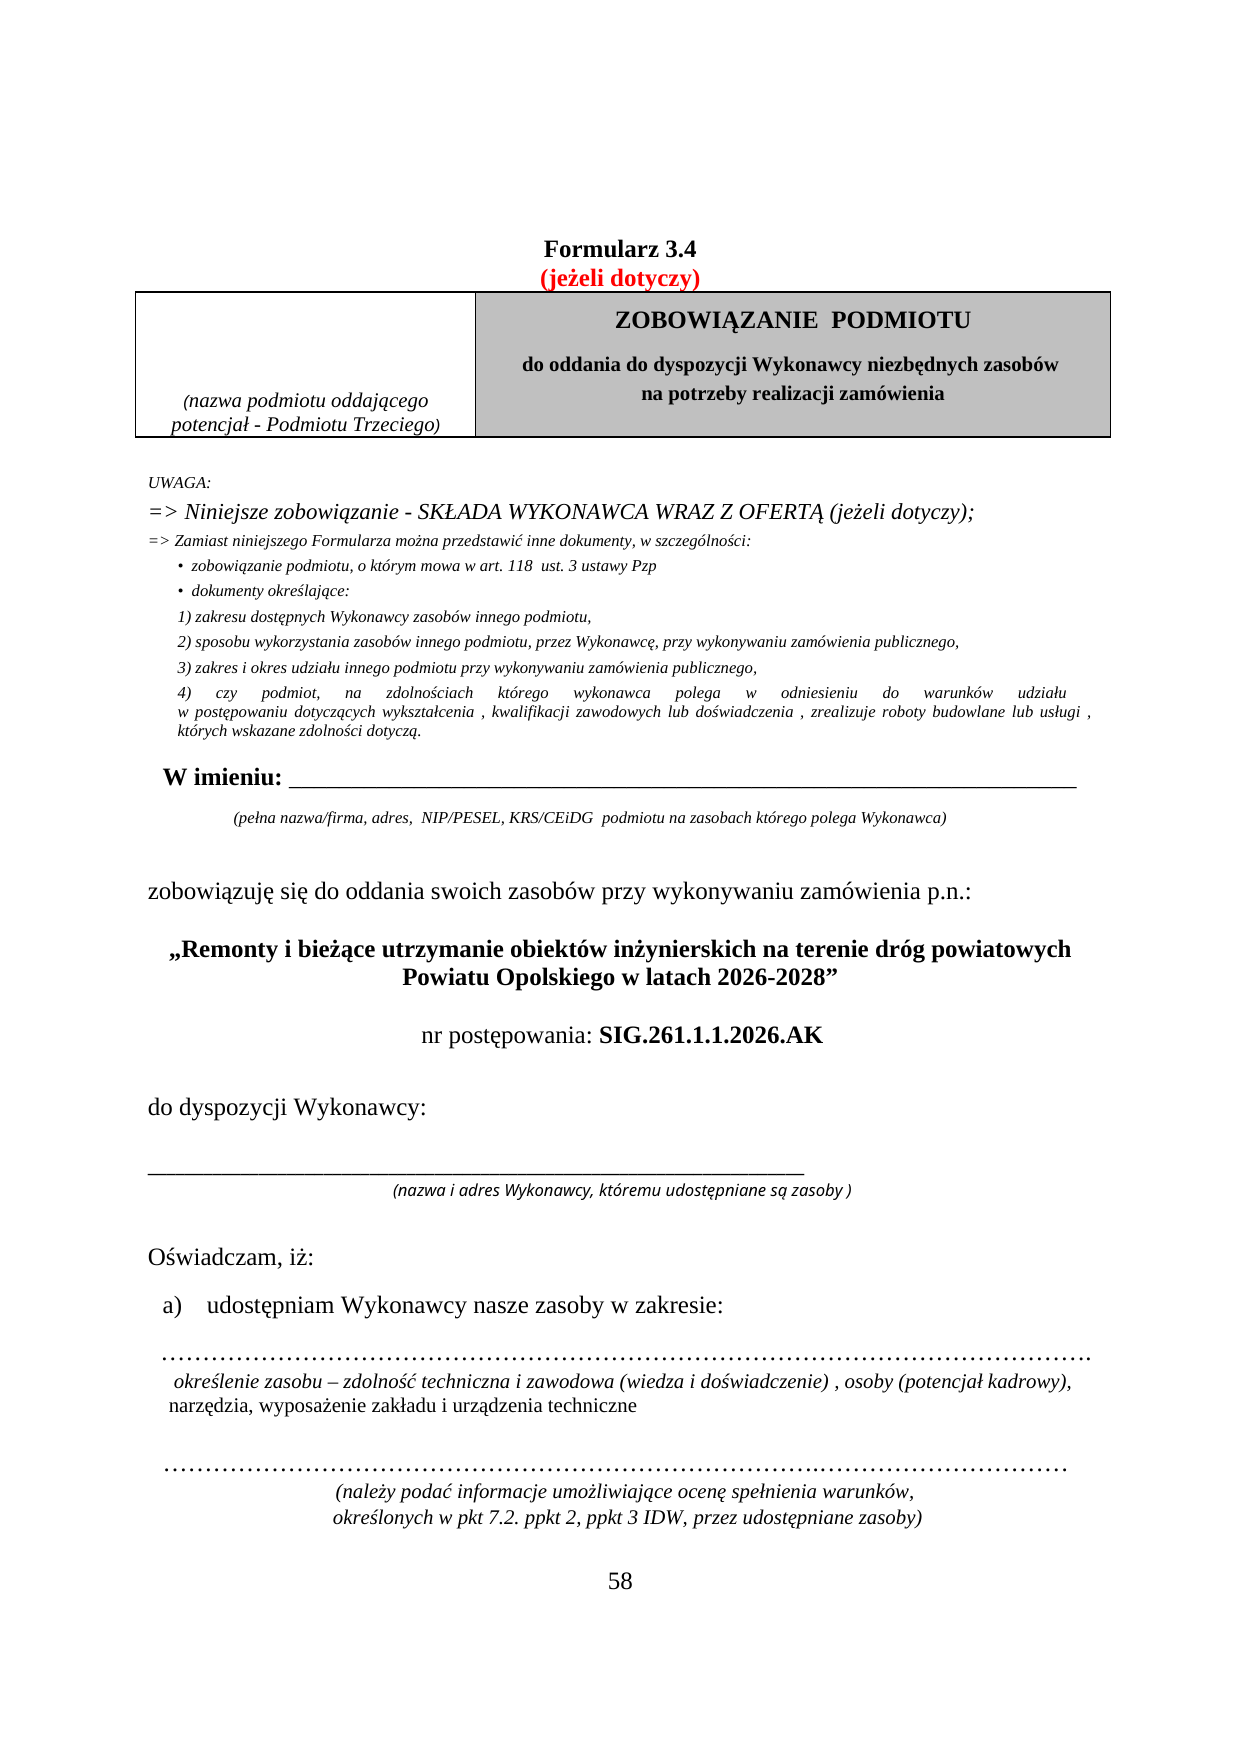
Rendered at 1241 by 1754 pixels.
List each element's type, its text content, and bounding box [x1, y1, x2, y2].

text określenie zasobu – zdolność techniczna i zawodowa (wiedza i doświadczenie) , osoby (potencjał kadrowy), [148, 1368, 1108, 1393]
text _______________________________________________________________________ [148, 1150, 1093, 1178]
text UWAGA: [148, 472, 1093, 492]
text do dyspozycji Wykonawcy: [148, 1092, 1093, 1121]
text Oświadczam, iż: [148, 1242, 1093, 1271]
text 3) zakres i okres udziału innego podmiotu przy wykonywaniu zamówienia publicznego, [177, 657, 1093, 677]
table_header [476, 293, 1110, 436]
text „Remonty i bieżące utrzymanie obiektów inżynierskich na terenie dróg powiatowych Powiatu Opolskiego w latach 2026-2028” [148, 934, 1093, 991]
text • dokumenty określające: [177, 581, 1093, 600]
list udostępniam Wykonawcy nasze zasoby w zakresie: [162, 1290, 1093, 1318]
text Formularz 3.4 [148, 234, 1093, 263]
text => Zamiast niniejszego Formularza można przedstawić inne dokumenty, w szczególności: [148, 530, 1093, 549]
text (pełna nazwa/firma, adres, NIP/PESEL, KRS/CEiDG podmiotu na zasobach którego polega Wykonawca) [162, 804, 1093, 828]
text => Niniejsze zobowiązanie - SKŁADA WYKONAWCA WRAZ Z OFERTĄ (jeżeli dotyczy); [148, 498, 1093, 524]
text • zobowiązanie podmiotu, o którym mowa w art. 118 ust. 3 ustawy Pzp [177, 556, 1093, 575]
text (jeżeli dotyczy) [148, 263, 1093, 291]
text narzędzia, wyposażenie zakładu i urządzenia techniczne [148, 1393, 1108, 1417]
text 4) czy podmiot, na zdolnościach którego wykonawca polega w odniesieniu do warunków udziału w postępowaniu dotyczących wykształcenia , kwalifikacji zawodowych lub doświadczenia , zrealizuje roboty budowlane lub usługi , których wskazane zdolności dotyczą. [177, 683, 1093, 740]
text 1) zakresu dostępnych Wykonawcy zasobów innego podmiotu, [177, 607, 1093, 626]
text W imieniu: _______________________________________________________________ [162, 762, 1093, 791]
text (należy podać informacje umożliwiające ocenę spełnienia warunków, określonych w pkt 7.2. ppkt 2, ppkt 3 IDW, przez udostępniane zasoby) [162, 1479, 1093, 1529]
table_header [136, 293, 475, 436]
text 2) sposobu wykorzystania zasobów innego podmiotu, przez Wykonawcę, przy wykonywaniu zamówienia publicznego, [177, 632, 1129, 651]
text …………………………………………………………………………………………………. [148, 1337, 1093, 1366]
text …………………………………………………………………….………………………… [148, 1448, 1093, 1476]
text zobowiązuję się do oddania swoich zasobów przy wykonywaniu zamówienia p.n.: [148, 876, 1093, 905]
text (nazwa i adres Wykonawcy, któremu udostępniane są zasoby ) [148, 1178, 1093, 1201]
text nr postępowania: SIG.261.1.1.2026.AK [148, 1020, 1093, 1049]
